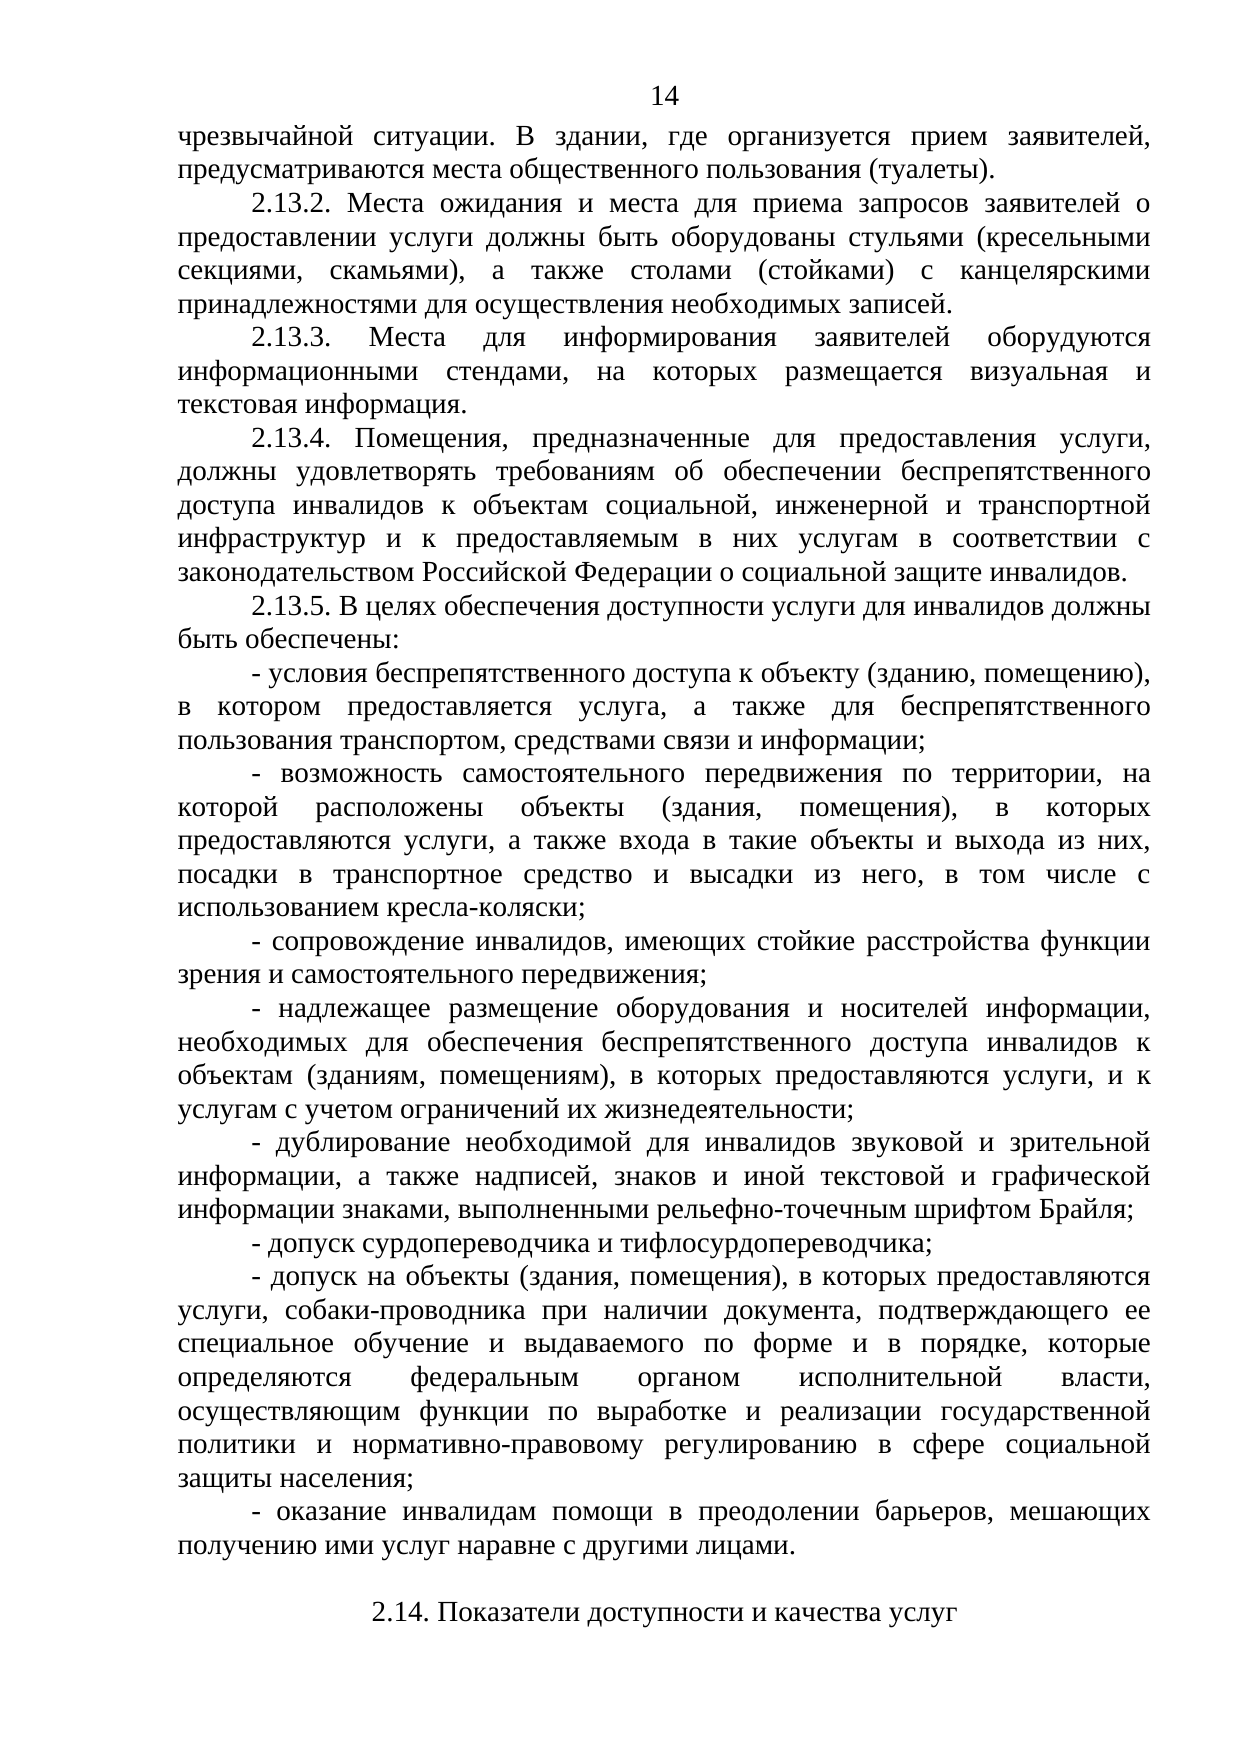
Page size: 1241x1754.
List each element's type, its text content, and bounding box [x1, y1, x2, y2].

text - условия беспрепятственного доступа к объекту (зданию, помещению), в котором предоставляется услуга, а также для беспрепятственного пользования транспортом, средствами связи и информации; [177, 655, 1152, 755]
text - допуск сурдопереводчика и тифлосурдопереводчика; [177, 1225, 1152, 1258]
text - сопровождение инвалидов, имеющих стойкие расстройства функции зрения и самостоятельного передвижения; [177, 923, 1152, 990]
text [177, 118, 1152, 185]
text - оказание инвалидам помощи в преодолении барьеров, мешающих получению ими услуг наравне с другими лицами. [177, 1493, 1152, 1560]
text 2.13.3. Места для информирования заявителей оборудуются информационными стендами, на которых размещается визуальная и текстовая информация. [177, 319, 1152, 420]
text 2.13.5. В целях обеспечения доступности услуги для инвалидов должны быть обеспечены: [177, 588, 1152, 655]
text - надлежащее размещение оборудования и носителей информации, необходимых для обеспечения беспрепятственного доступа инвалидов к объектам (зданиям, помещениям), в которых предоставляются услуги, и к услугам с учетом ограничений их жизнедеятельности; [177, 990, 1152, 1124]
text 2.13.4. Помещения, предназначенные для предоставления услуги, должны удовлетворять требованиям об обеспечении беспрепятственного доступа инвалидов к объектам социальной, инженерной и транспортной инфраструктур и к предоставляемым в них услугам в соответствии с законодательством Российской Федерации о социальной защите инвалидов. [177, 420, 1152, 588]
text - возможность самостоятельного передвижения по территории, на которой расположены объекты (здания, помещения), в которых предоставляются услуги, а также входа в такие объекты и выхода из них, посадки в транспортное средство и высадки из него, в том числе с использованием кресла-коляски; [177, 755, 1152, 923]
text - допуск на объекты (здания, помещения), в которых предоставляются услуги, собаки-проводника при наличии документа, подтверждающего ее специальное обучение и выдаваемого по форме и в порядке, которые определяются федеральным органом исполнительной власти, осуществляющим функции по выработке и реализации государственной политики и нормативно-правовому регулированию в сфере социальной защиты населения; [177, 1258, 1152, 1493]
text 2.13.2. Места ожидания и места для приема запросов заявителей о предоставлении услуги должны быть оборудованы стульями (кресельными секциями, скамьями), а также столами (стойками) с канцелярскими принадлежностями для осуществления необходимых записей. [177, 185, 1152, 319]
text - дублирование необходимой для инвалидов звуковой и зрительной информации, а также надписей, знаков и иной текстовой и графической информации знаками, выполненными рельефно-точечным шрифтом Брайля; [177, 1124, 1152, 1225]
text 2.14. Показатели доступности и качества услуг [177, 1594, 1152, 1627]
